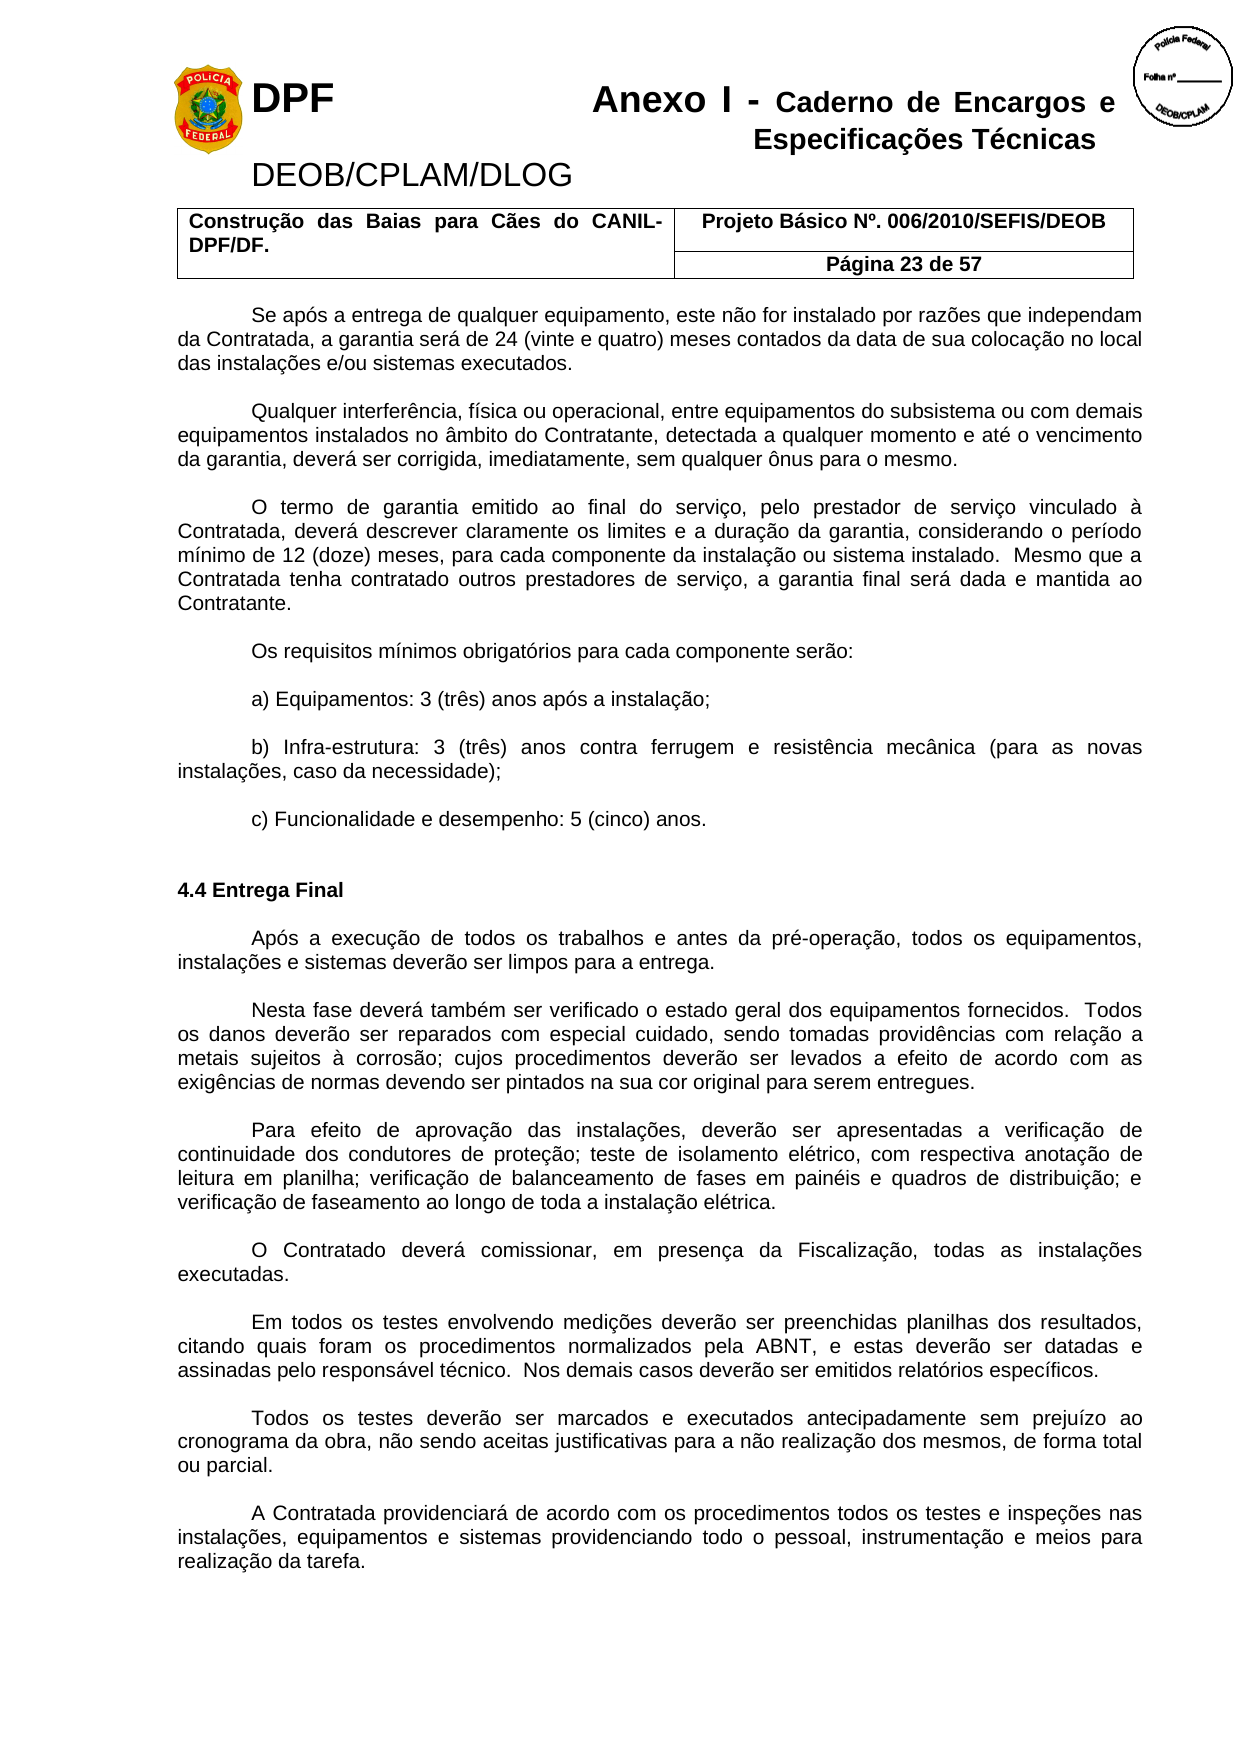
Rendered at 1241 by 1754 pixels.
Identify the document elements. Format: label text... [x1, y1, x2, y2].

text Para efeito de aprovação das instalações, deverão ser apresentadas a verificação de continuidade dos condutores de proteção; teste de isolamento elétrico, com respectiva anotação de leitura em planilha; verificação de balanceamento de fases em painéis e quadros de distribuição; e verificação de faseamento ao longo de toda a instalação elétrica. [177, 1118, 1144, 1214]
text Qualquer interferência, física ou operacional, entre equipamentos do subsistema ou com demais equipamentos instalados no âmbito do Contratante, detectada a qualquer momento e até o vencimento da garantia, deverá ser corrigida, imediatamente, sem qualquer ônus para o mesmo. [177, 399, 1144, 471]
text Após a execução de todos os trabalhos e antes da pré-operação, todos os equipamentos, instalações e sistemas deverão ser limpos para a entrega. [177, 926, 1144, 974]
text Em todos os testes envolvendo medições deverão ser preenchidas planilhas dos resultados, citando quais foram os procedimentos normalizados pela ABNT, e estas deverão ser datadas e assinadas pelo responsável técnico. Nos demais casos deverão ser emitidos relatórios específicos. [177, 1309, 1144, 1381]
text a) Equipamentos: 3 (três) anos após a instalação; [177, 687, 1144, 711]
picture [1114, 16, 1241, 155]
text Os requisitos mínimos obrigatórios para cada componente serão: [177, 639, 1144, 663]
text 4.4 Entrega Final [177, 878, 1144, 902]
text O termo de garantia emitido ao final do serviço, pelo prestador de serviço vinculado à Contratada, deverá descrever claramente os limites e a duração da garantia, considerando o período mínimo de 12 (doze) meses, para cada componente da instalação ou sistema instalado. Mesmo que a Contratada tenha contratado outros prestadores de serviço, a garantia final será dada e mantida ao Contratante. [177, 495, 1144, 615]
text A Contratada providenciará de acordo com os procedimentos todos os testes e inspeções nas instalações, equipamentos e sistemas providenciando todo o pessoal, instrumentação e meios para realização da tarefa. [177, 1501, 1144, 1573]
text Se após a entrega de qualquer equipamento, este não for instalado por razões que independam da Contratada, a garantia será de 24 (vinte e quatro) meses contados da data de sua colocação no local das instalações e/ou sistemas executados. [177, 303, 1144, 375]
text Nesta fase deverá também ser verificado o estado geral dos equipamentos fornecidos. Todos os danos deverão ser reparados com especial cuidado, sendo tomadas providências com relação a metais sujeitos à corrosão; cujos procedimentos deverão ser levados a efeito de acordo com as exigências de normas devendo ser pintados na sua cor original para serem entregues. [177, 998, 1144, 1094]
text O Contratado deverá comissionar, em presença da Fiscalização, todas as instalações executadas. [177, 1238, 1144, 1286]
text b) Infra-estrutura: 3 (três) anos contra ferrugem e resistência mecânica (para as novas instalações, caso da necessidade); [177, 734, 1144, 782]
text Todos os testes deverão ser marcados e executados antecipadamente sem prejuízo ao cronograma da obra, não sendo aceitas justificativas para a não realização dos mesmos, de forma total ou parcial. [177, 1405, 1144, 1477]
text c) Funcionalidade e desempenho: 5 (cinco) anos. [177, 806, 1144, 830]
